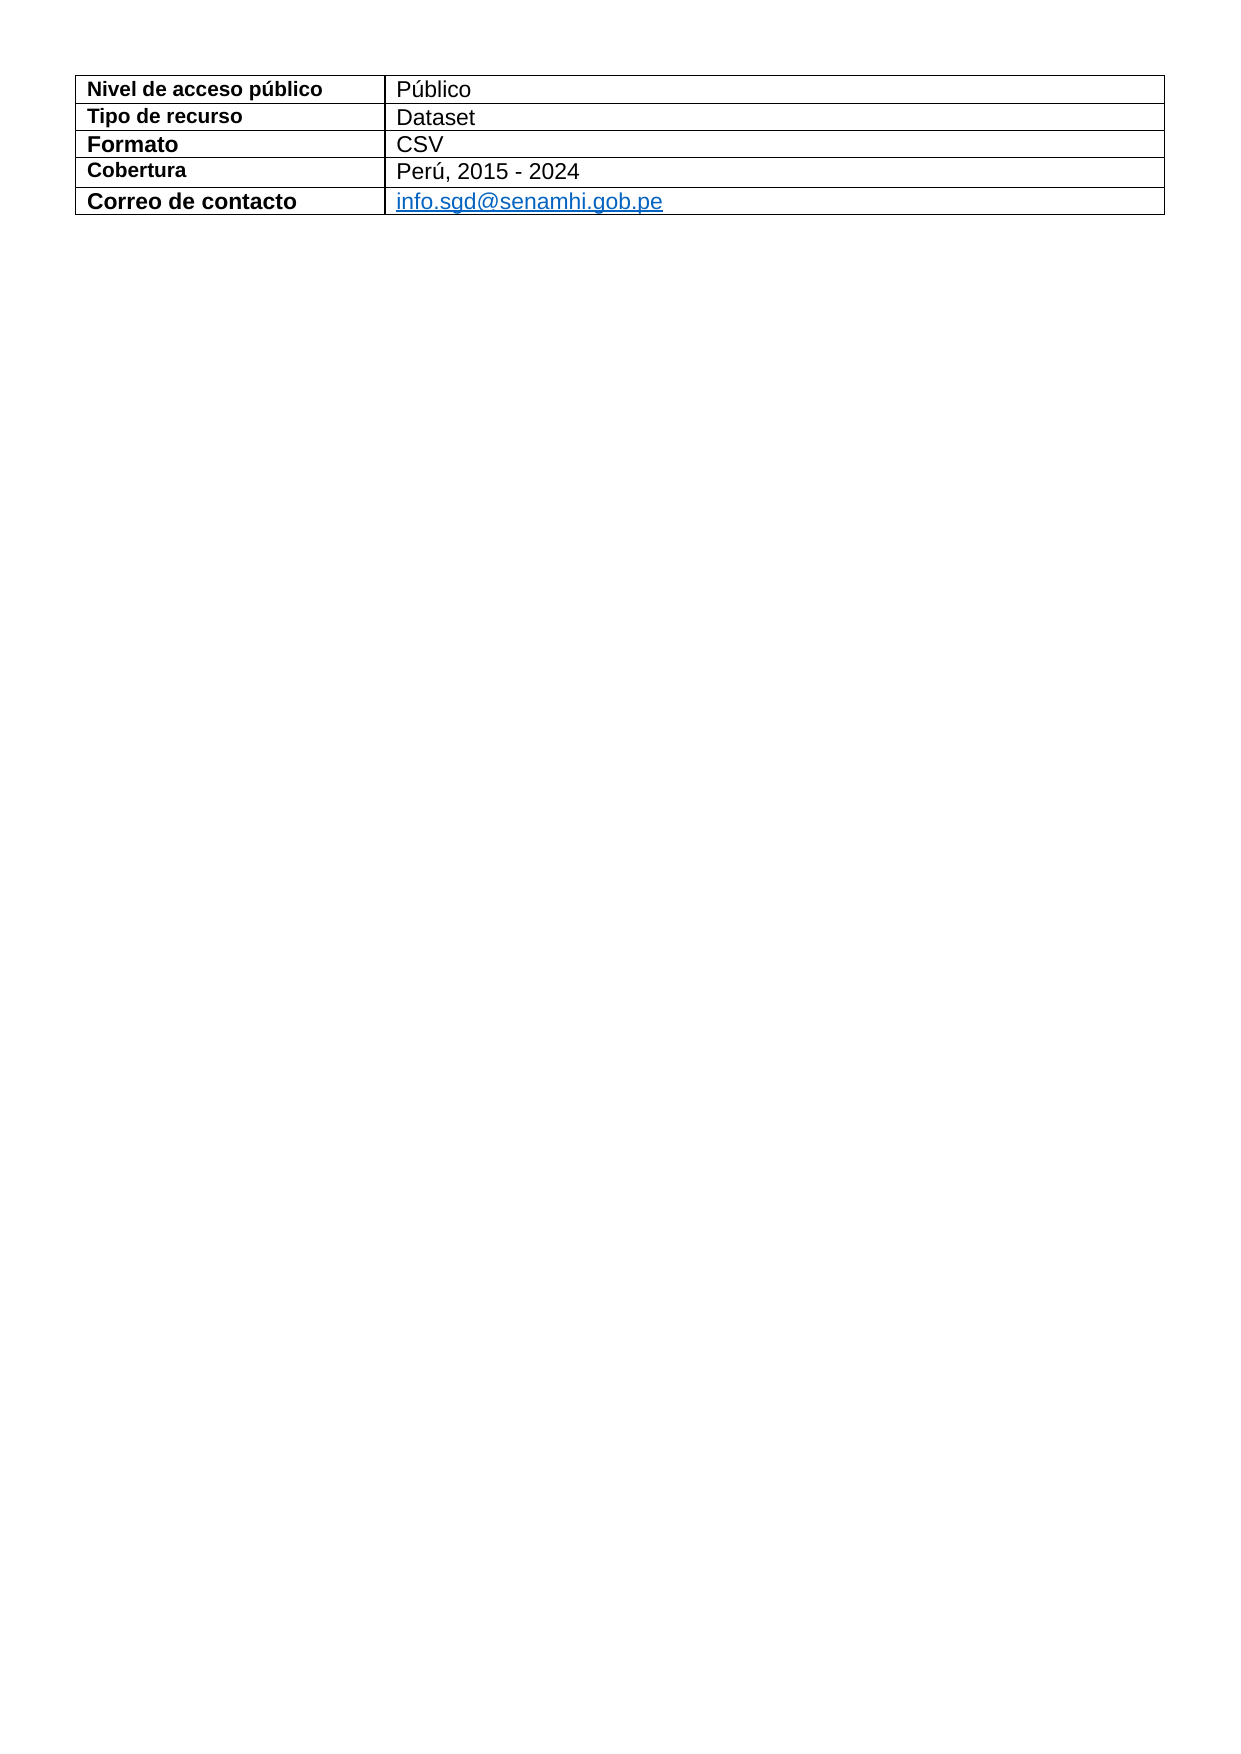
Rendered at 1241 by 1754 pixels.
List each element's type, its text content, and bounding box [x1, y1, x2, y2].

table_cell Correo de contacto [76, 188, 384, 214]
table_cell Nivel de acceso público [76, 76, 384, 102]
table_cell Perú, 2015 - 2024 [386, 158, 1164, 187]
table_cell Cobertura [76, 158, 384, 187]
table_cell Formato [76, 131, 384, 157]
table_cell Tipo de recurso [76, 104, 384, 130]
table_cell CSV [386, 131, 1164, 157]
table_cell info.sgd@senamhi.gob.pe [386, 188, 1164, 214]
table_cell Dataset [386, 104, 1164, 130]
table_cell Público [386, 76, 1164, 102]
